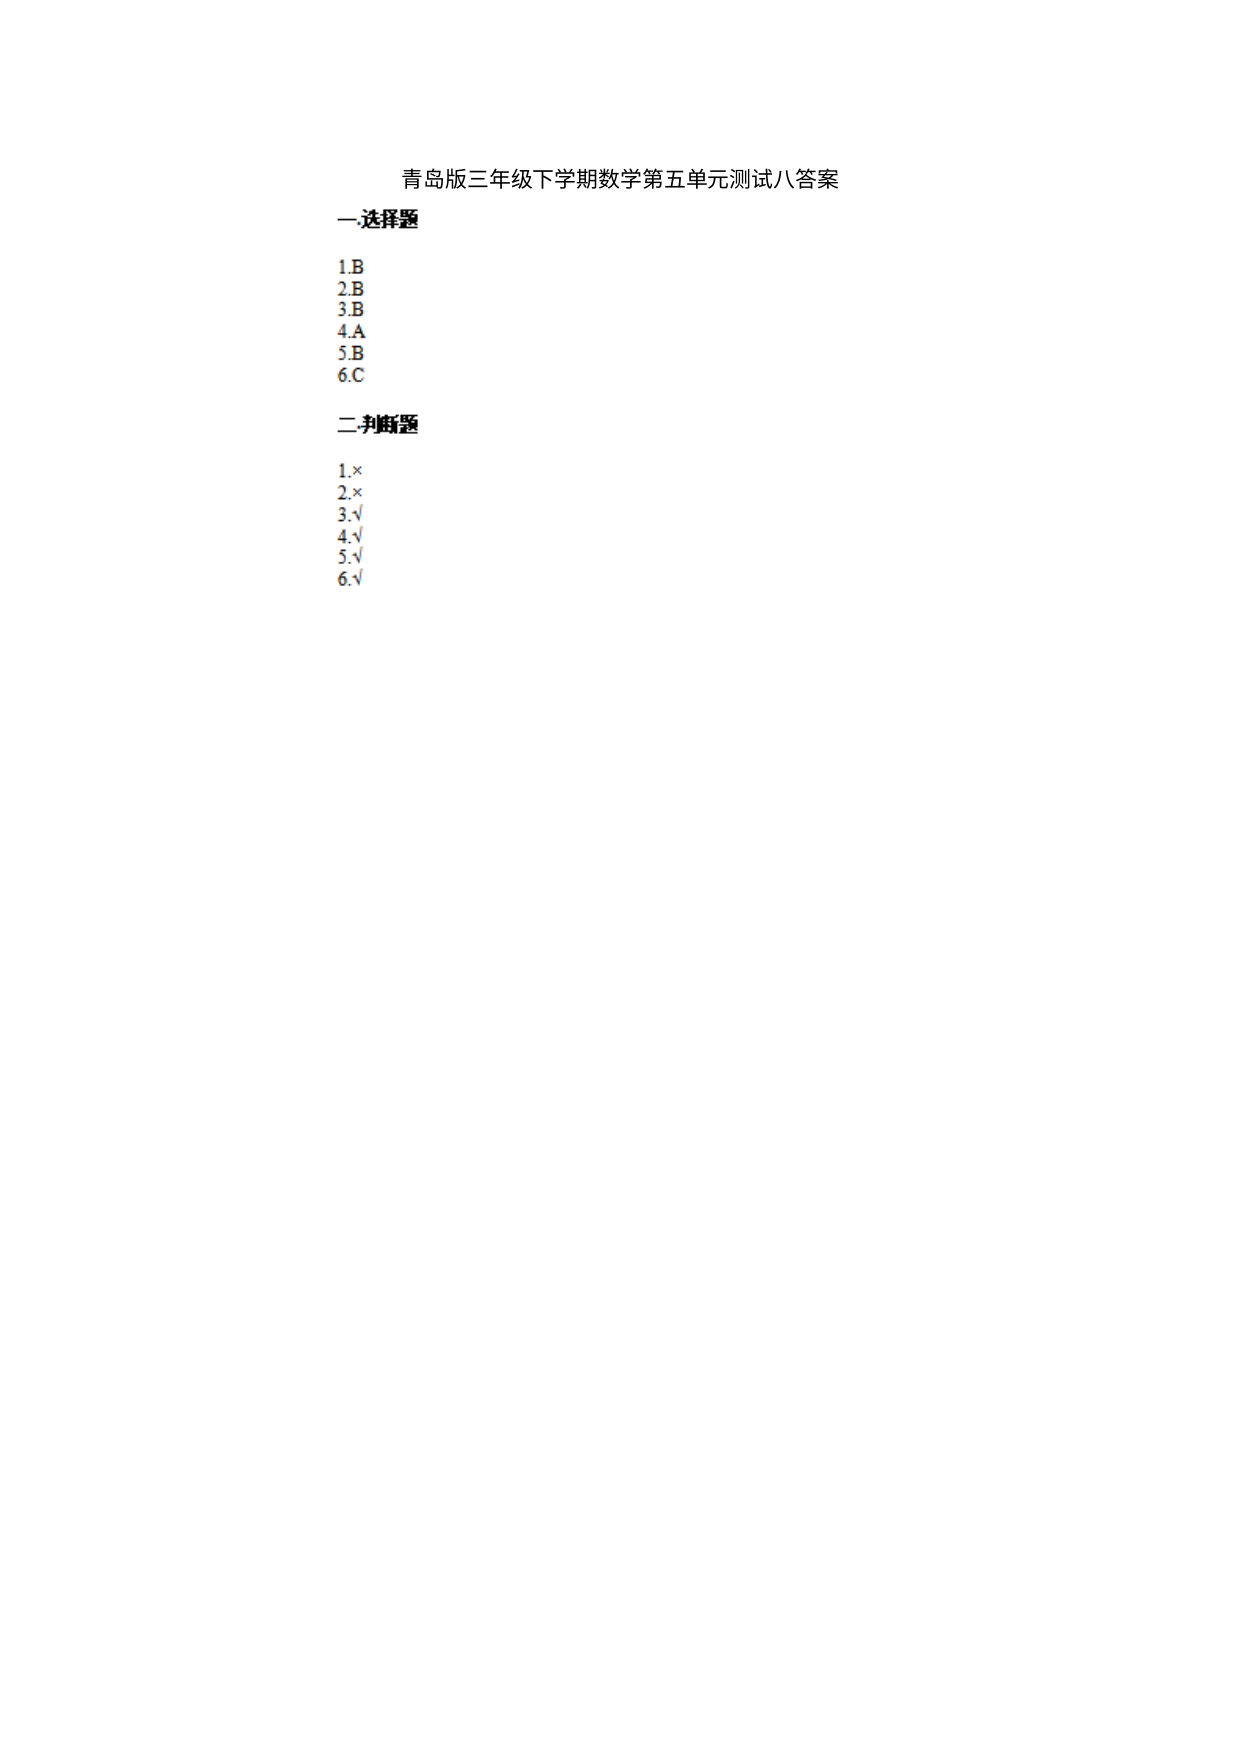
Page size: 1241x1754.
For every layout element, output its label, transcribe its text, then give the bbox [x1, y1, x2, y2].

picture [302, 194, 938, 611]
text 青岛版三年级下学期数学第五单元测试八答案 [187, 162, 1053, 194]
